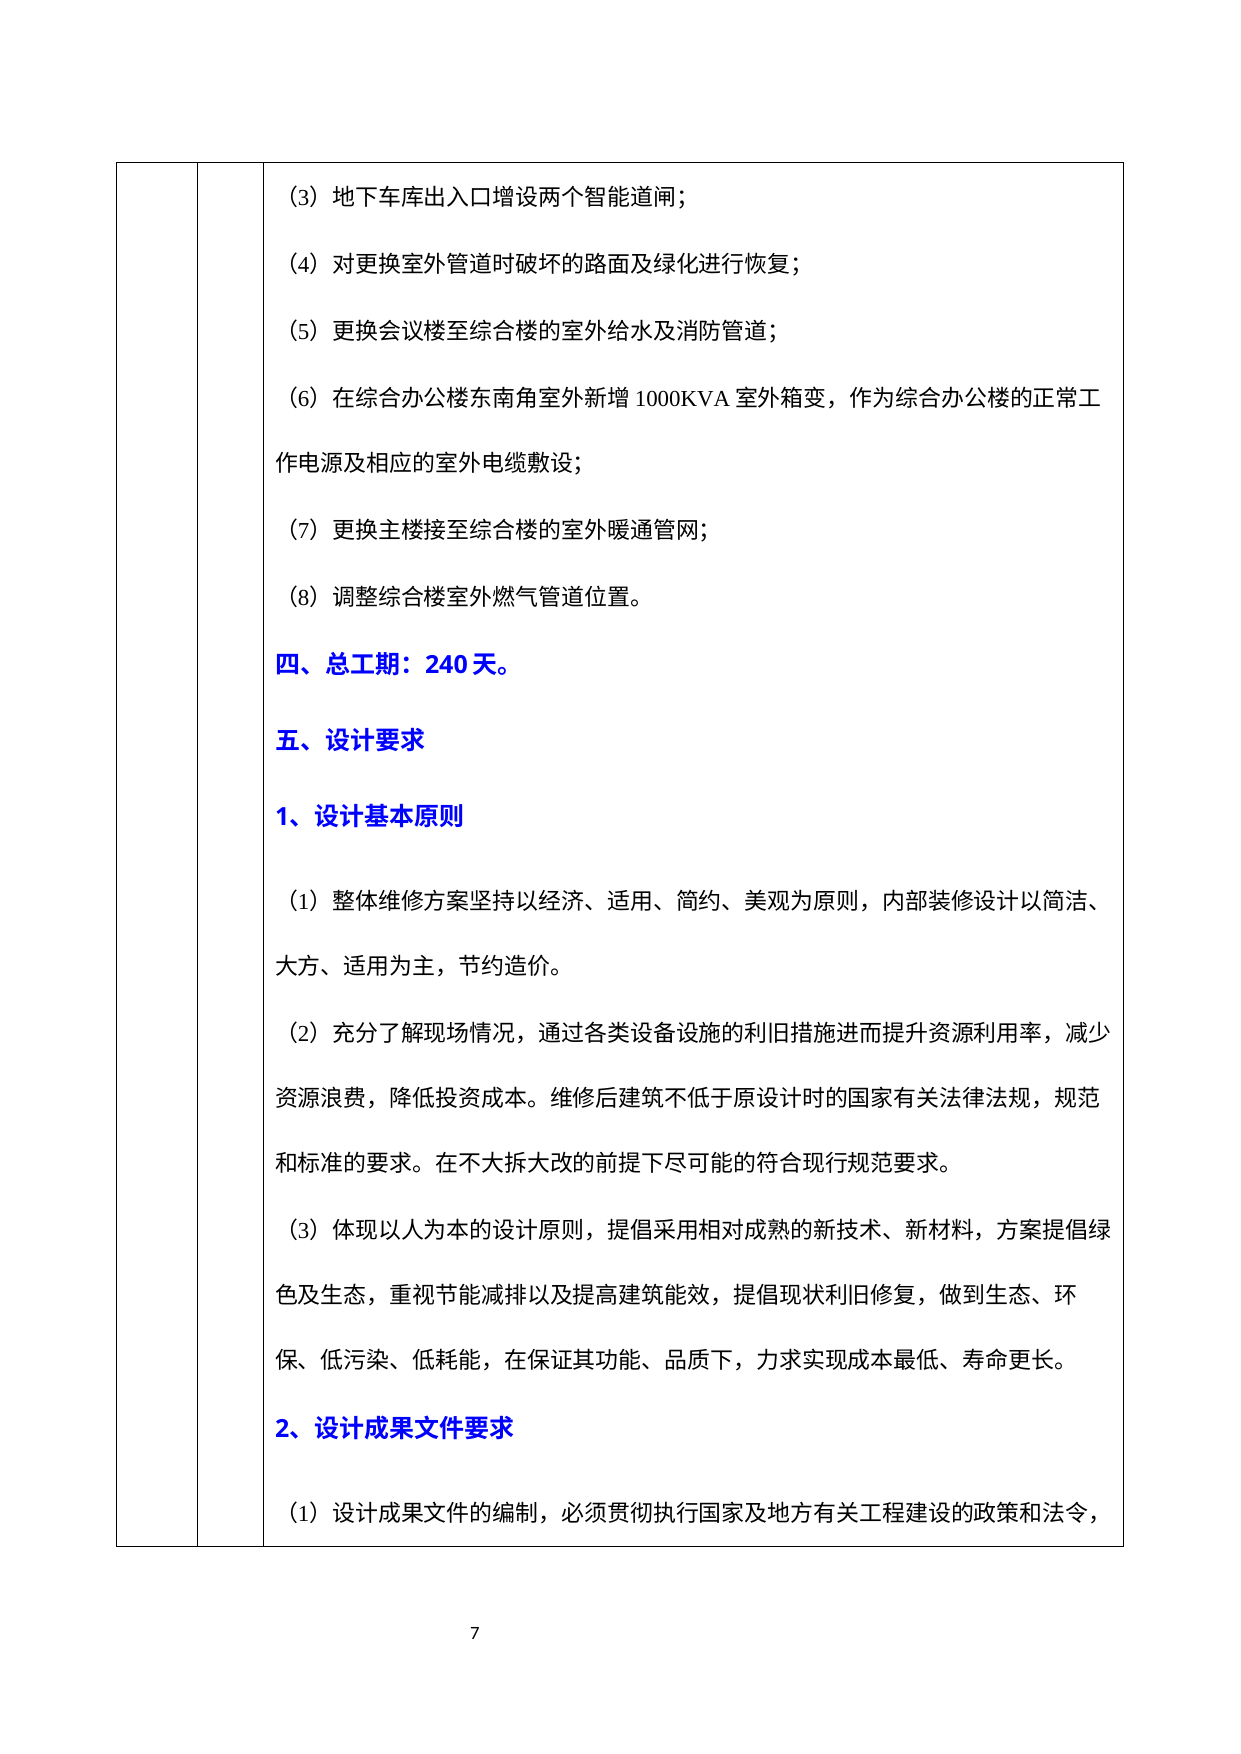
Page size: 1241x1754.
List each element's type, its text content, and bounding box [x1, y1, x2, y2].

table_header 1 [198, 163, 263, 1546]
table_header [264, 163, 1123, 1546]
table_header [117, 163, 197, 1546]
